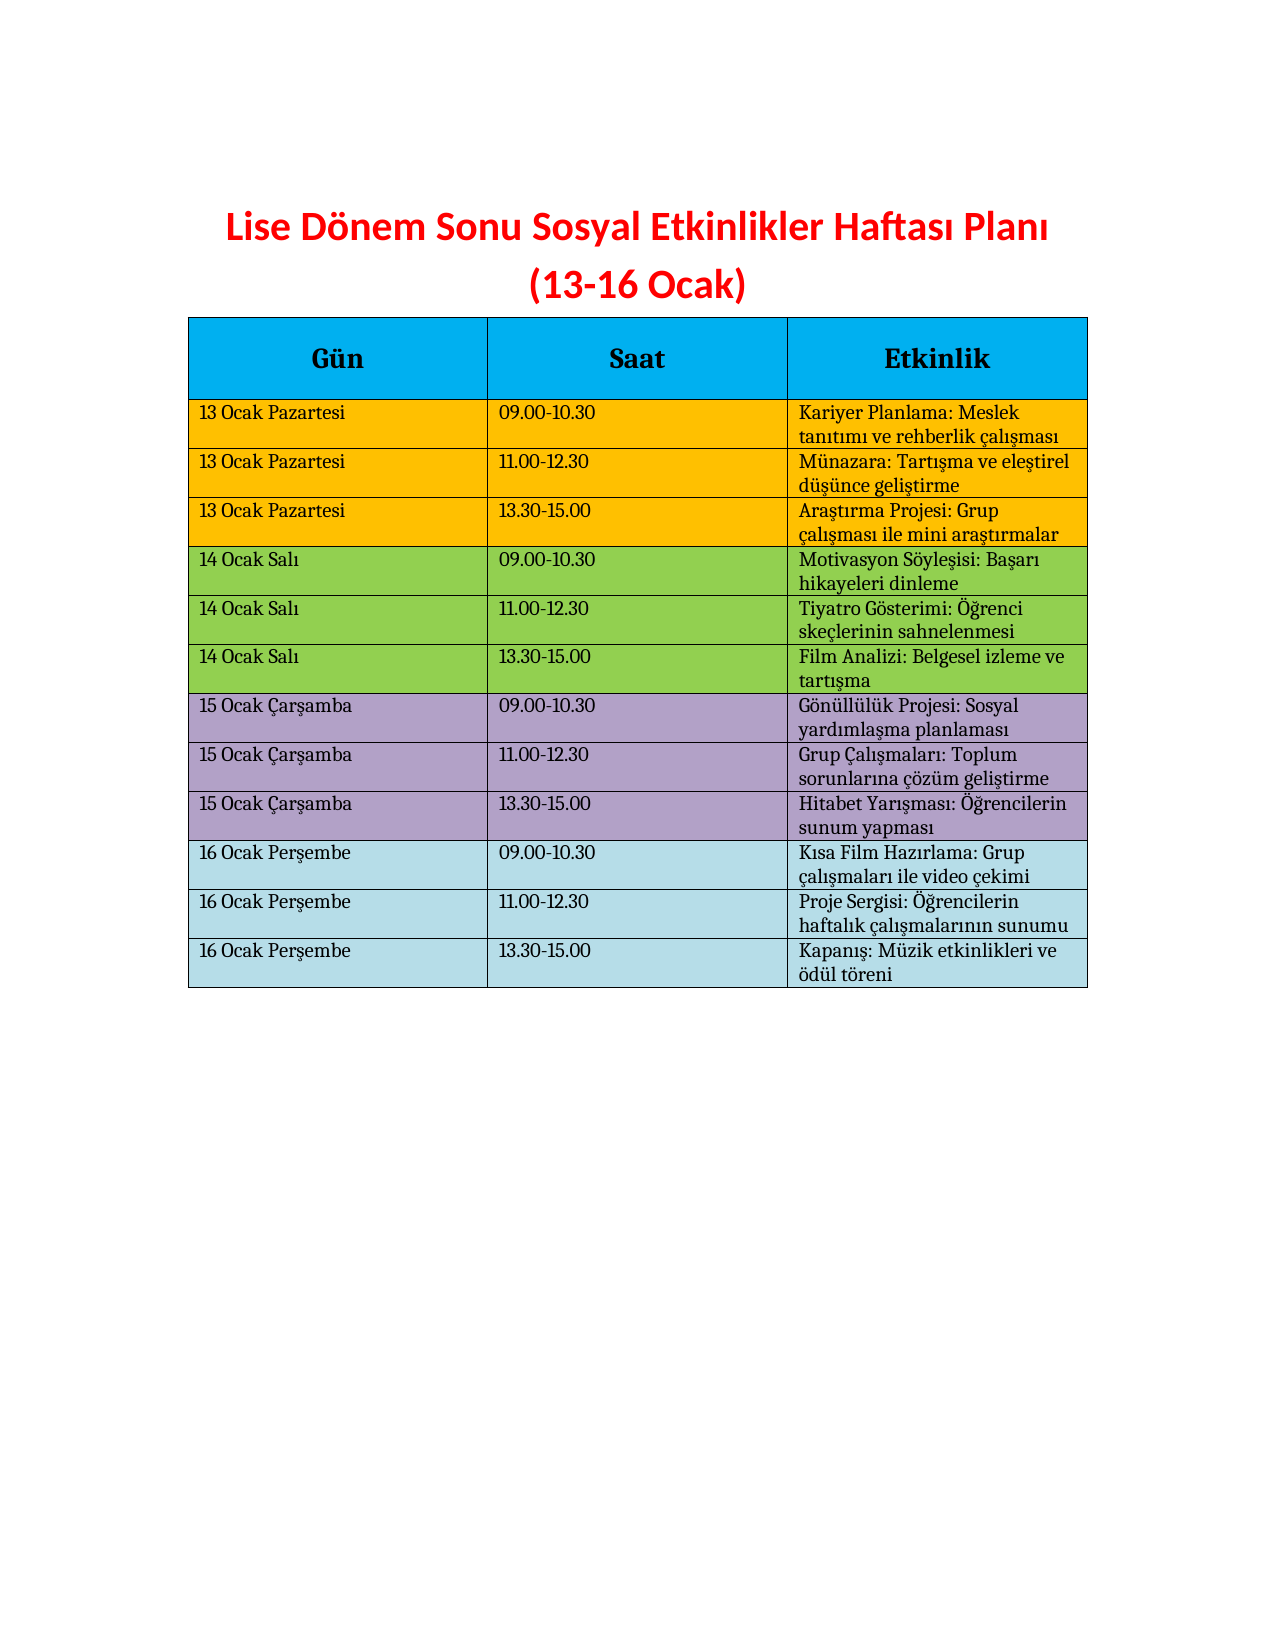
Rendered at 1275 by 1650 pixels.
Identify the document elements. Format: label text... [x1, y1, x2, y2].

table_cell Proje Sergisi: Öğrencilerin haftalık çalışmalarının sunumu [788, 890, 1087, 938]
table_cell 16 Ocak Perşembe [189, 890, 487, 938]
table_cell 13.30-15.00 [488, 498, 787, 546]
table_cell Hitabet Yarışması: Öğrencilerin sunum yapması [788, 792, 1087, 840]
table_cell Grup Çalışmaları: Toplum sorunlarına çözüm geliştirme [788, 743, 1087, 791]
table_cell Gönüllülük Projesi: Sosyal yardımlaşma planlaması [788, 694, 1087, 742]
table_cell 13.30-15.00 [488, 645, 787, 693]
table_cell Kapanış: Müzik etkinlikleri ve ödül töreni [788, 939, 1087, 987]
table_cell 09.00-10.30 [488, 547, 787, 595]
table_cell 16 Ocak Perşembe [189, 939, 487, 987]
table_cell 14 Ocak Salı [189, 645, 487, 693]
table_cell 09.00-10.30 [488, 694, 787, 742]
table_cell Münazara: Tartışma ve eleştirel düşünce geliştirme [788, 449, 1087, 497]
table_cell 09.00-10.30 [488, 841, 787, 889]
table_cell Film Analizi: Belgesel izleme ve tartışma [788, 645, 1087, 693]
subtitle Lise Dönem Sonu Sosyal Etkinlikler Haftası Planı (13-16 Ocak) [187, 200, 1087, 309]
table_cell Tiyatro Gösterimi: Öğrenci skeçlerinin sahnelenmesi [788, 596, 1087, 644]
table_header Saat [488, 318, 787, 399]
table_cell 13 Ocak Pazartesi [189, 400, 487, 448]
table_cell 13.30-15.00 [488, 792, 787, 840]
table_cell 16 Ocak Perşembe [189, 841, 487, 889]
table_cell Motivasyon Söyleşisi: Başarı hikayeleri dinleme [788, 547, 1087, 595]
table_cell 13.30-15.00 [488, 939, 787, 987]
table_cell 11.00-12.30 [488, 596, 787, 644]
table_cell 11.00-12.30 [488, 743, 787, 791]
table_cell 11.00-12.30 [488, 449, 787, 497]
table_cell 13 Ocak Pazartesi [189, 498, 487, 546]
table_cell Kariyer Planlama: Meslek tanıtımı ve rehberlik çalışması [788, 400, 1087, 448]
table_cell 13 Ocak Pazartesi [189, 449, 487, 497]
table_header Gün [189, 318, 487, 399]
table_cell 11.00-12.30 [488, 890, 787, 938]
table_cell 15 Ocak Çarşamba [189, 694, 487, 742]
table_cell Araştırma Projesi: Grup çalışması ile mini araştırmalar [788, 498, 1087, 546]
table_cell 14 Ocak Salı [189, 596, 487, 644]
table_cell 15 Ocak Çarşamba [189, 743, 487, 791]
table_cell 09.00-10.30 [488, 400, 787, 448]
table_header Etkinlik [788, 318, 1087, 399]
table_cell Kısa Film Hazırlama: Grup çalışmaları ile video çekimi [788, 841, 1087, 889]
table_cell 15 Ocak Çarşamba [189, 792, 487, 840]
table_cell 14 Ocak Salı [189, 547, 487, 595]
